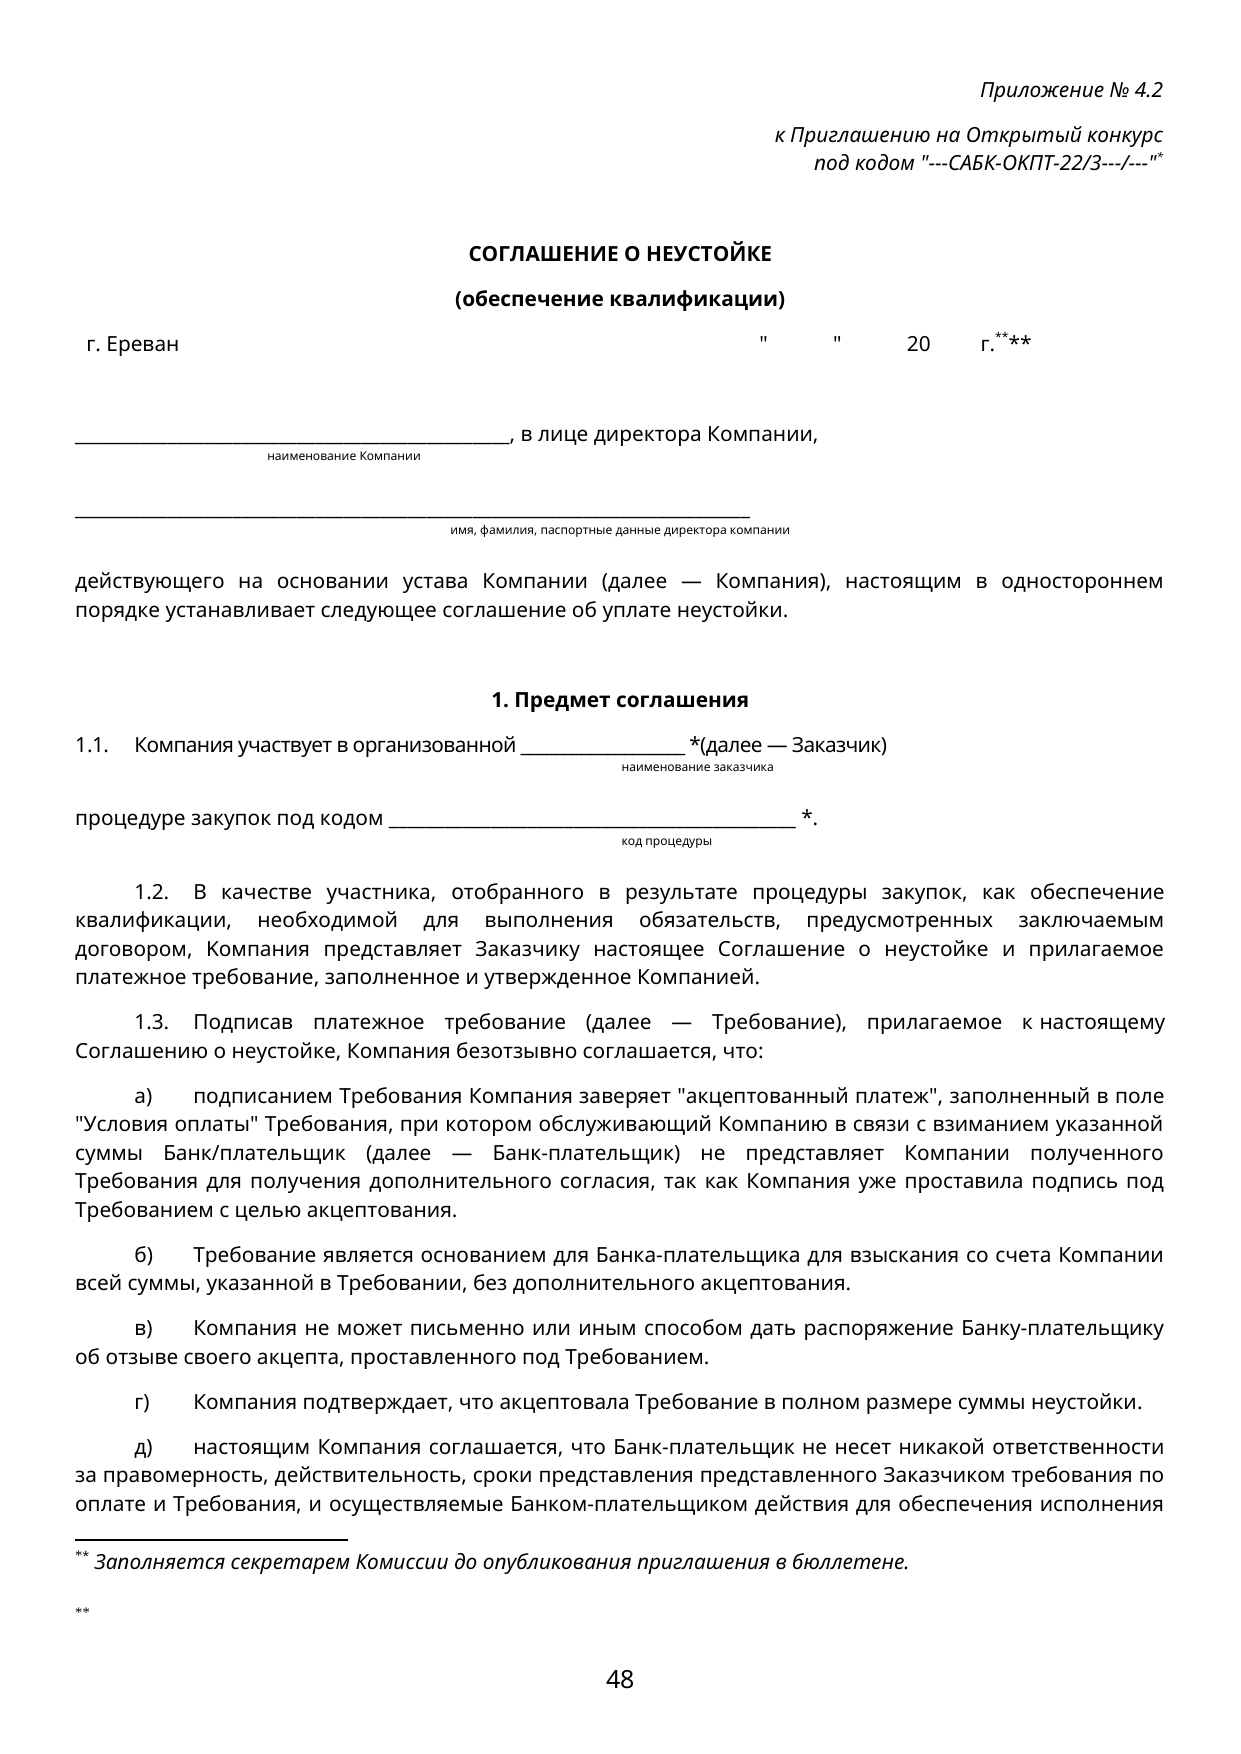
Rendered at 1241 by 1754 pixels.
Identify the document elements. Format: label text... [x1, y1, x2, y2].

text г) Компания подтверждает, что акцептовала Требование в полном размере суммы неустойки. [75, 1387, 1165, 1415]
text 1. Предмет соглашения [75, 685, 1165, 713]
text 1.1. Компания участвует в организованной ___________________ *(далее — Заказчик) [75, 730, 1165, 758]
text а) подписанием Требования Компания заверяет "акцептованный платеж", заполненный в поле "Условия оплаты" Требования, при котором обслуживающий Компанию в связи с взиманием указанной суммы Банк/плательщик (далее — Банк-плательщик) не представляет Компании полученного Требования для получения дополнительного согласия, так как Компания уже проставила подпись под Требованием с целью акцептования. [75, 1081, 1165, 1223]
text наименование заказчика [621, 758, 1165, 787]
text к Приглашению на Открытый конкурс под кодом "---САБК-OKПТ-22/3---/---"* [75, 120, 1165, 177]
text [75, 1432, 1165, 1517]
text наименование Компании [267, 448, 1165, 476]
text имя, фамилия, паспортные данные директора компании [75, 521, 1165, 549]
text б) Требование является основанием для Банка-плательщика для взыскания со счета Компании всей суммы, указанной в Требовании, без дополнительного акцептования. [75, 1240, 1165, 1297]
text (обеспечение квалификации) [75, 284, 1165, 312]
text процедуре закупок под кодом ____________________________________________ *. [75, 803, 1165, 832]
text 1.2. В качестве участника, օтобранного в результате процедуры закупок, как обеспечение квалификации, необходимой для выполнения обязательств, предусмотренных заключаемым договором, Kомпания представляет Заказчику настоящее Соглашение о неустойке и прилагаемое платежное требование, заполненное и утвержденное Компанией. [75, 877, 1165, 991]
table_header " " 20 г.** [574, 329, 1042, 374]
text СОГЛАШЕНИЕ О НЕУСТОЙКЕ [75, 239, 1165, 267]
text действующего на основании устава Компании (далее — Компания), настоящим в одностороннем порядке устанавливает следующее соглашение об уплате неустойки. [75, 566, 1165, 623]
text _______________________________________________, в лице директора Компании, [75, 419, 1165, 448]
text 1.3. Подписав платежное требование (далее — Требование), прилагаемое к настоящему Соглашению о неустойке, Компания безотзывно соглашается, что: [75, 1007, 1165, 1064]
text Приложение № 4.2 [75, 75, 1165, 103]
text в) Компания не может письменно или иным способом дать распоряжение Банку-плательщику об отзыве своего акцепта, проставленного под Требованием. [75, 1313, 1165, 1370]
text код процедуры [621, 832, 1165, 860]
text _________________________________________________________________________ [75, 493, 1165, 521]
table_header г. Ереван [75, 329, 573, 374]
